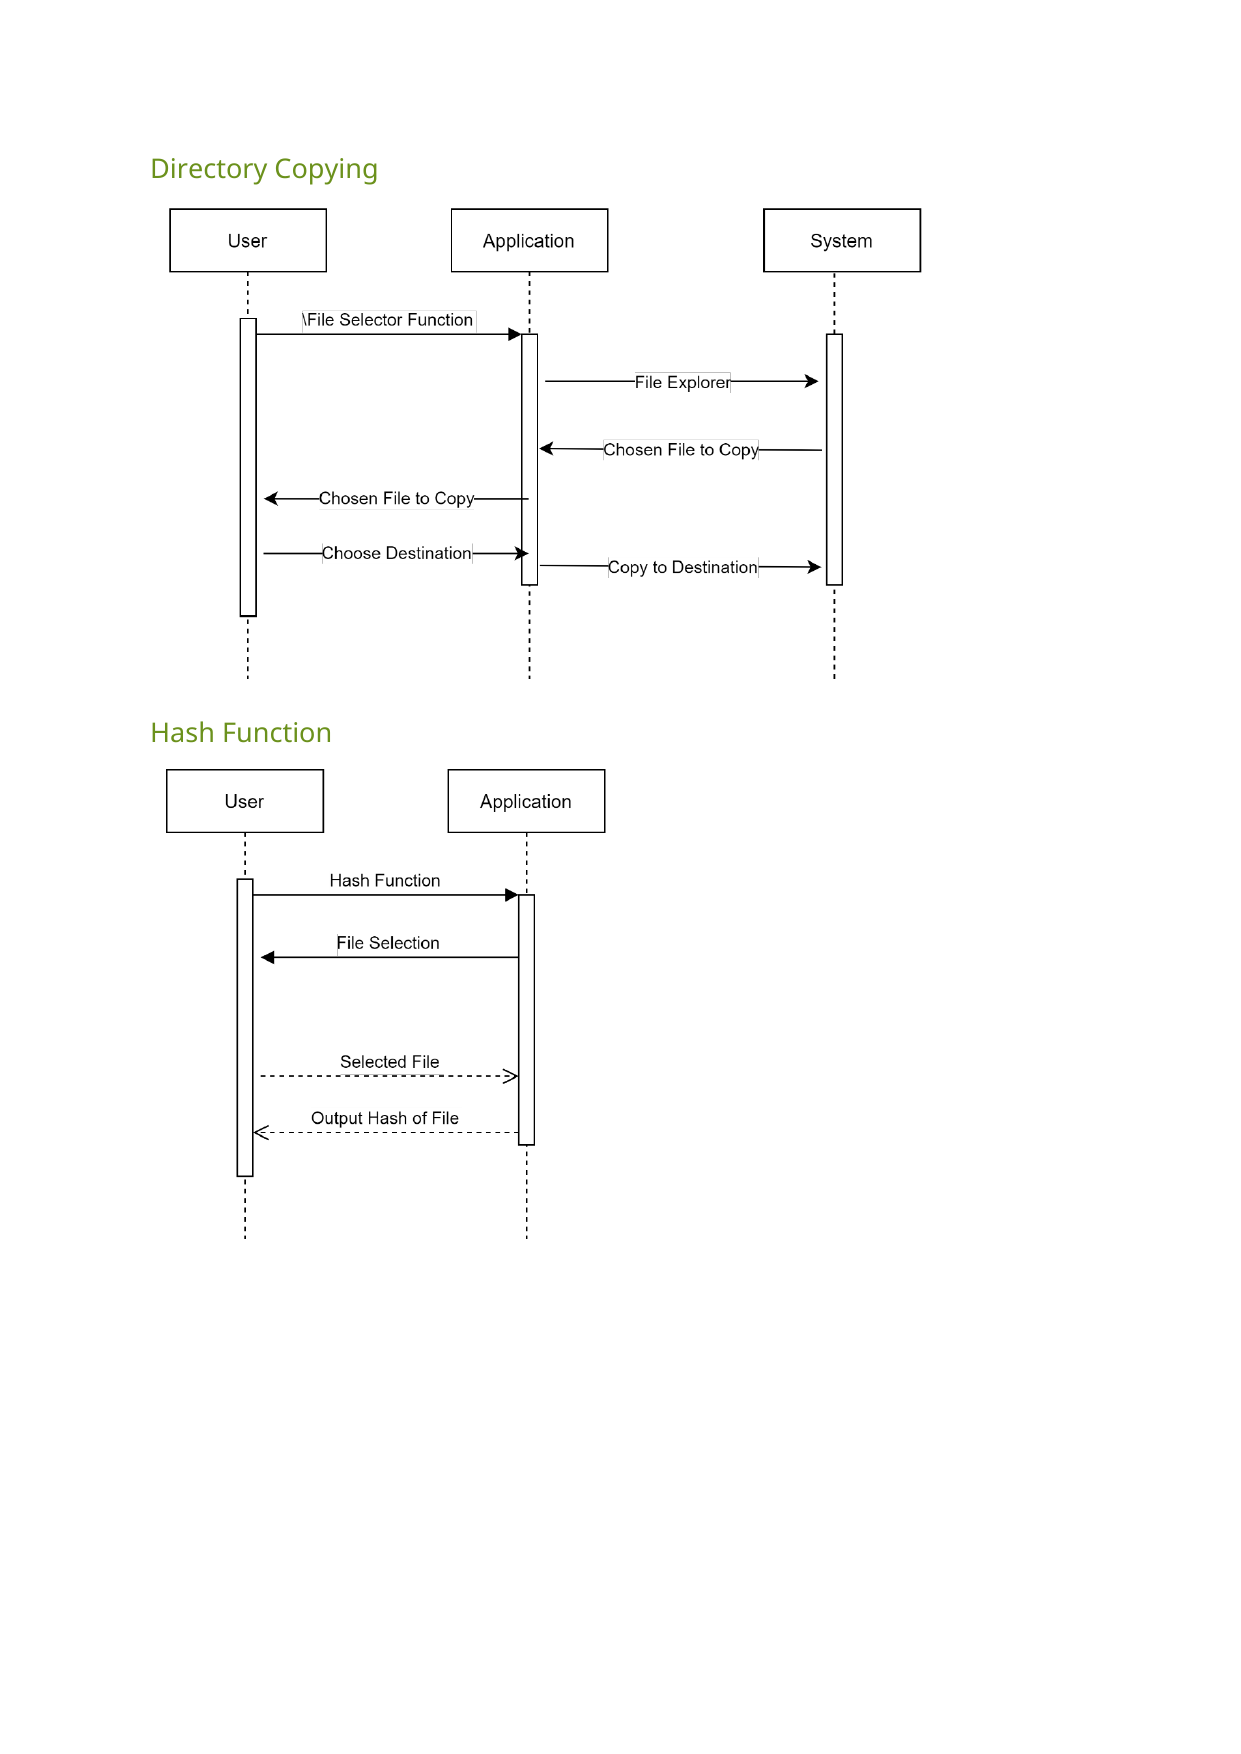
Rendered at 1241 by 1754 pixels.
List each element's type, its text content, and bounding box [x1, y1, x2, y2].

picture [150, 753, 621, 1255]
subtitle Hash Function [150, 714, 1090, 751]
subtitle Directory Copying [150, 150, 1090, 187]
picture [150, 189, 935, 695]
